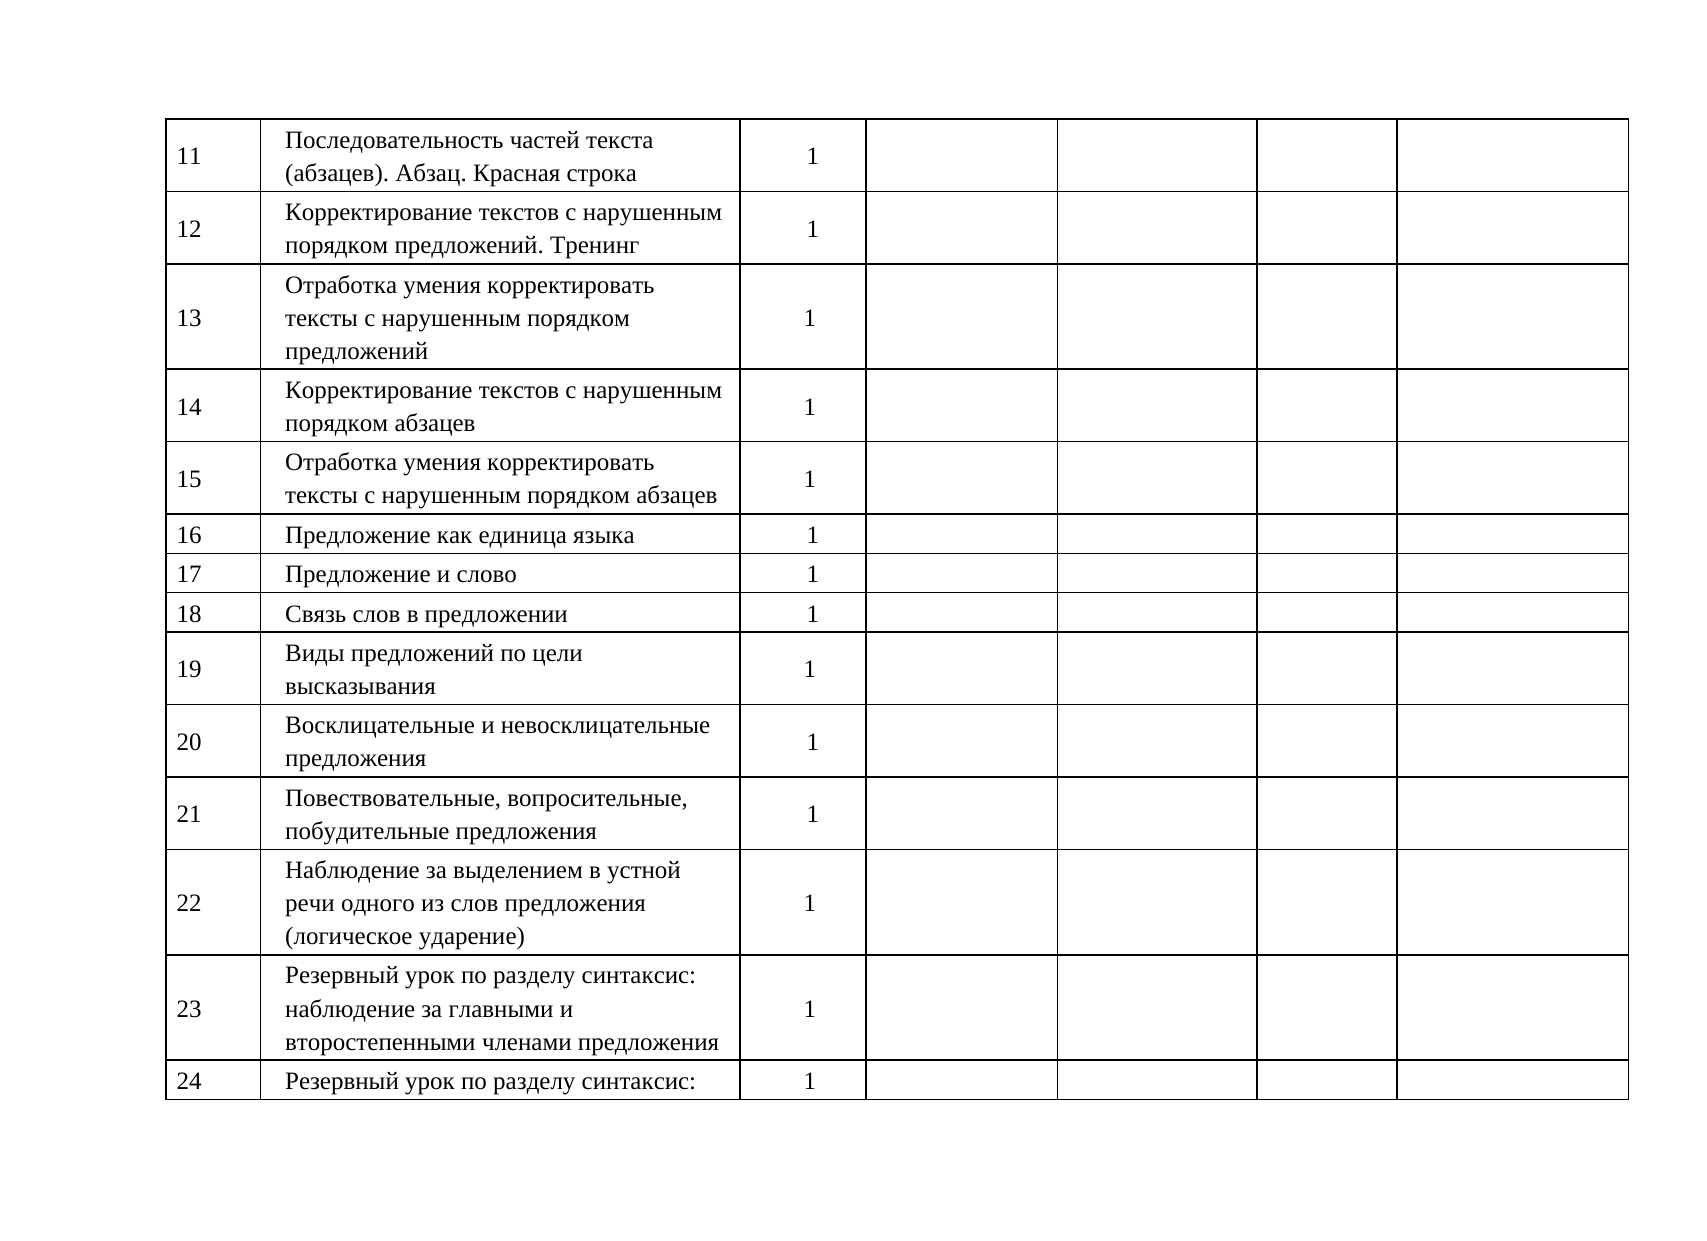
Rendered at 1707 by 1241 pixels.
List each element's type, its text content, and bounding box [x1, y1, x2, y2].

table_cell 19 [167, 633, 260, 704]
table_cell [1058, 515, 1256, 552]
table_cell [867, 850, 1057, 954]
table_cell [1398, 593, 1628, 631]
table_cell 1 [741, 515, 865, 552]
table_cell 18 [167, 593, 260, 631]
table_cell 11 [167, 120, 260, 191]
table_cell Предложение как единица языка [261, 515, 739, 552]
table_cell Резервный урок по разделу синтаксис: наблюдение за главными и второстепенными членами предложения [261, 956, 739, 1059]
table_cell 1 [741, 1061, 865, 1099]
table_cell Связь слов в предложении [261, 593, 739, 631]
table_cell 1 [741, 192, 865, 263]
table_cell [1398, 633, 1628, 704]
table_cell [867, 515, 1057, 552]
table_cell [1398, 370, 1628, 441]
table_cell 17 [167, 554, 260, 592]
table_cell [1398, 1061, 1628, 1099]
table_cell [867, 370, 1057, 441]
table_cell 1 [741, 956, 865, 1059]
table_cell Предложение и слово [261, 554, 739, 592]
table_cell [1058, 593, 1256, 631]
table_cell [1398, 705, 1628, 776]
table_cell Отработка умения корректировать тексты с нарушенным порядком абзацев [261, 442, 739, 513]
table_cell Виды предложений по цели высказывания [261, 633, 739, 704]
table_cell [261, 1061, 739, 1099]
table_cell [867, 265, 1057, 368]
table_cell [1258, 265, 1396, 368]
table_cell [867, 554, 1057, 592]
table_cell [1058, 554, 1256, 592]
table_cell 1 [741, 370, 865, 441]
table_cell 1 [741, 633, 865, 704]
table_cell [1058, 370, 1256, 441]
table_cell [1258, 120, 1396, 191]
table_cell [1398, 515, 1628, 552]
table_cell 15 [167, 442, 260, 513]
table_cell [1058, 850, 1256, 954]
table_cell [1258, 1061, 1396, 1099]
table_cell [1398, 120, 1628, 191]
table_cell [1398, 850, 1628, 954]
table_cell [867, 778, 1057, 848]
table_cell [867, 705, 1057, 776]
table_cell 1 [741, 554, 865, 592]
table_cell 1 [741, 850, 865, 954]
table_cell [1398, 956, 1628, 1059]
table_cell [1398, 192, 1628, 263]
table_cell Последовательность частей текста (абзацев). Абзац. Красная строка [261, 120, 739, 191]
table_cell 14 [167, 370, 260, 441]
table_cell 1 [741, 593, 865, 631]
table_cell [1058, 192, 1256, 263]
table_cell [1258, 705, 1396, 776]
table_cell [1398, 554, 1628, 592]
table_cell [1058, 442, 1256, 513]
table_cell 24 [167, 1061, 260, 1099]
table_cell [1258, 192, 1396, 263]
table_cell [1058, 265, 1256, 368]
table_cell [1058, 1061, 1256, 1099]
table_cell Корректирование текстов с нарушенным порядком предложений. Тренинг [261, 192, 739, 263]
table_cell 12 [167, 192, 260, 263]
table_cell 21 [167, 778, 260, 848]
table_cell [867, 120, 1057, 191]
table_cell 16 [167, 515, 260, 552]
table_cell [867, 442, 1057, 513]
table_cell [1058, 956, 1256, 1059]
table_cell 1 [741, 265, 865, 368]
table_cell 1 [741, 120, 865, 191]
table_cell [1058, 120, 1256, 191]
table_cell 1 [741, 442, 865, 513]
table_cell 13 [167, 265, 260, 368]
table_cell [867, 593, 1057, 631]
table_cell [1058, 778, 1256, 848]
table_cell [1258, 515, 1396, 552]
table_cell 20 [167, 705, 260, 776]
table_cell [1058, 633, 1256, 704]
table_cell [1398, 778, 1628, 848]
table_cell [1258, 593, 1396, 631]
table_cell [867, 633, 1057, 704]
table_cell 22 [167, 850, 260, 954]
table_cell Наблюдение за выделением в устной речи одного из слов предложения (логическое ударение) [261, 850, 739, 954]
table_cell [1398, 442, 1628, 513]
table_cell Отработка умения корректировать тексты с нарушенным порядком предложений [261, 265, 739, 368]
table_cell [1058, 705, 1256, 776]
table_cell 1 [741, 705, 865, 776]
table_cell [1258, 442, 1396, 513]
table_cell [1258, 554, 1396, 592]
table_cell [1398, 265, 1628, 368]
table_cell [1258, 956, 1396, 1059]
table_cell [1258, 778, 1396, 848]
table_cell [1258, 850, 1396, 954]
table_cell 1 [741, 778, 865, 848]
table_cell Корректирование текстов с нарушенным порядком абзацев [261, 370, 739, 441]
table_cell [1258, 370, 1396, 441]
table_cell [867, 1061, 1057, 1099]
table_cell Повествовательные, вопросительные, побудительные предложения [261, 778, 739, 848]
table_cell [867, 192, 1057, 263]
table_cell Восклицательные и невосклицательные предложения [261, 705, 739, 776]
table_cell [867, 956, 1057, 1059]
table_cell 23 [167, 956, 260, 1059]
table_cell [1258, 633, 1396, 704]
